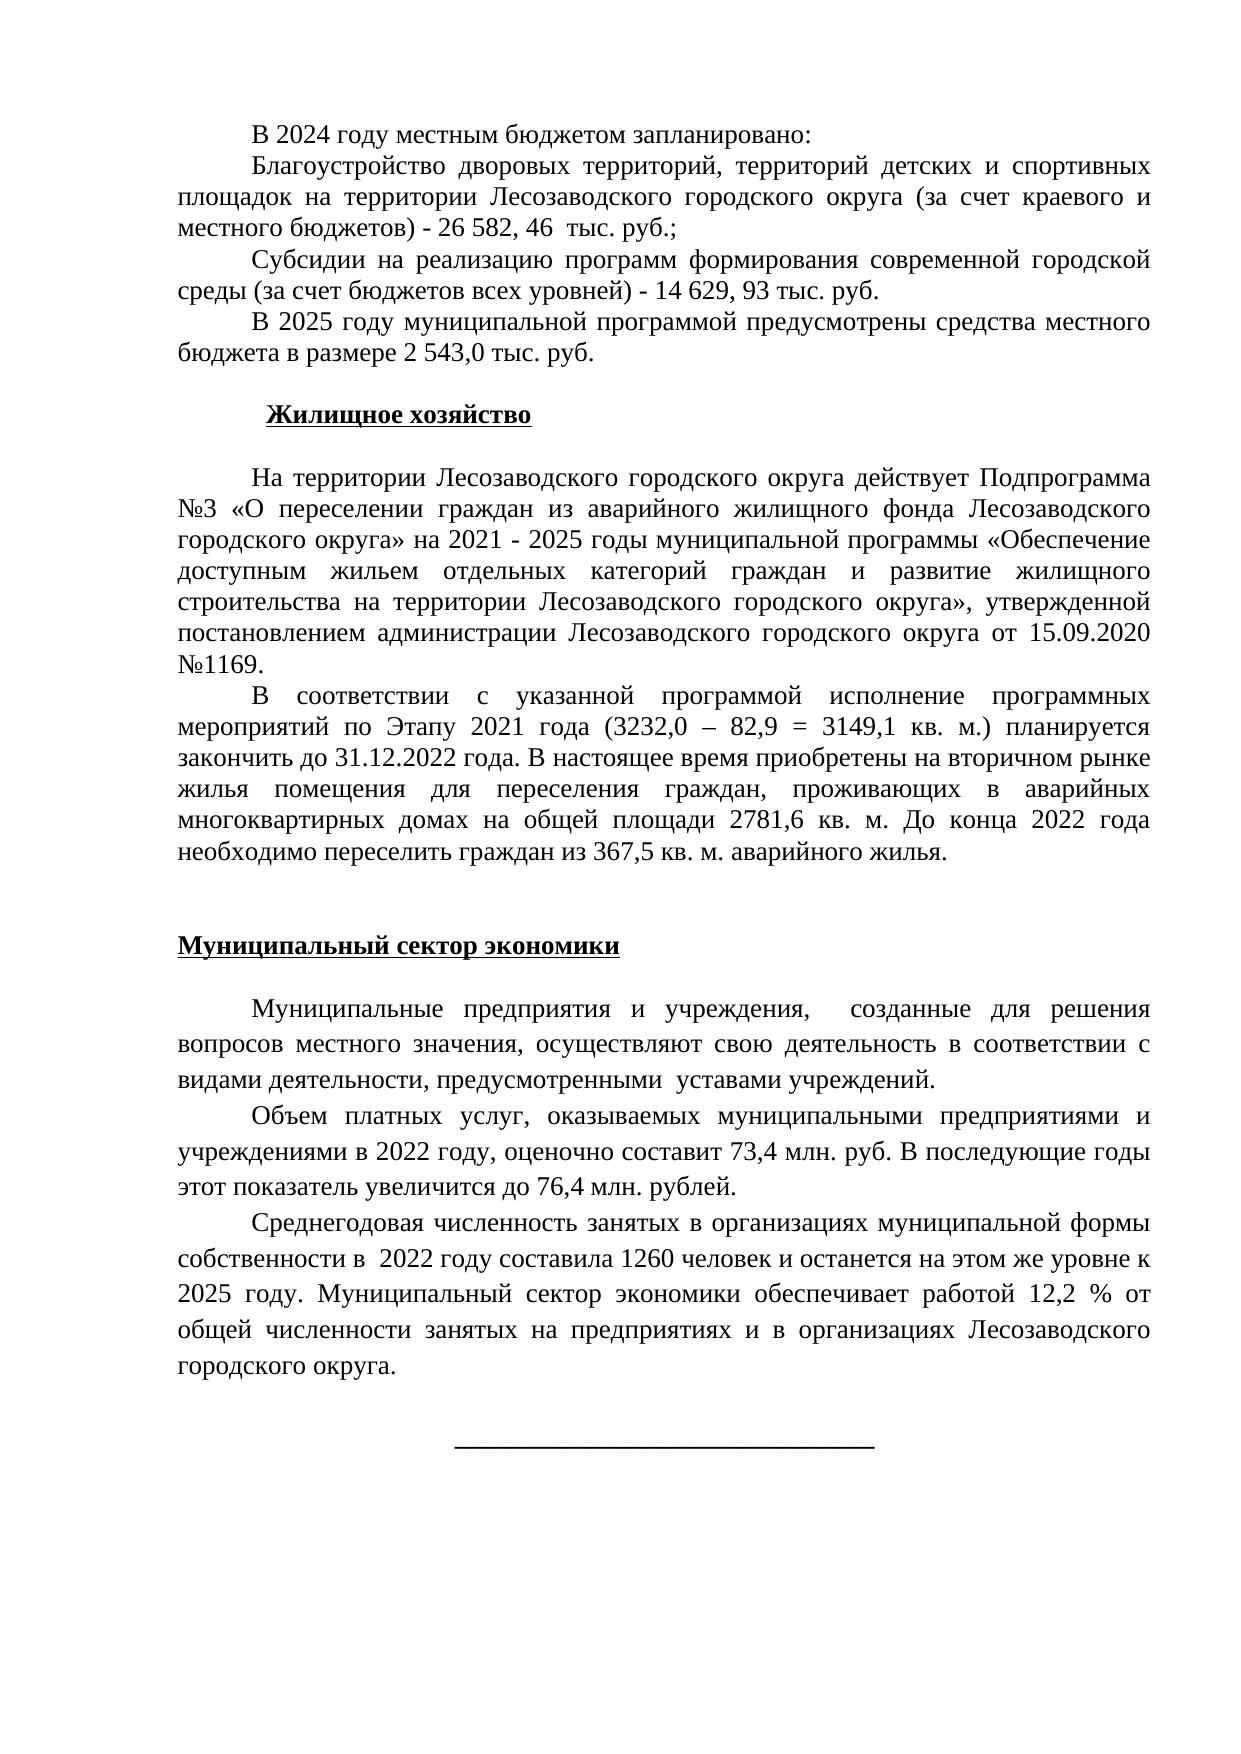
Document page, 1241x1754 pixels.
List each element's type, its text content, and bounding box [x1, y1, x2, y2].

text Объем платных услуг, оказываемых муниципальными предприятиями и учреждениями в 2022 году, оценочно составит 73,4 млн. руб. В последующие годы этот показатель увеличится до 76,4 млн. рублей. [177, 1099, 1152, 1202]
text В 2025 году муниципальной программой предусмотрены средства местного бюджета в размере 2 543,0 тыс. руб. [177, 305, 1152, 367]
text Муниципальный сектор экономики [177, 929, 1152, 961]
text Субсидии на реализацию программ формирования современной городской среды (за счет бюджетов всех уровней) - 14 629, 93 тыс. руб. [177, 243, 1152, 305]
text В 2024 году местным бюджетом запланировано: [177, 118, 1152, 149]
text В соответствии с указанной программой исполнение программных мероприятий по Этапу 2021 года (3232,0 – 82,9 = 3149,1 кв. м.) планируется закончить до 31.12.2022 года. В настоящее время приобретены на вторичном рынке жилья помещения для переселения граждан, проживающих в аварийных многоквартирных домах на общей площади 2781,6 кв. м. До конца 2022 года необходимо переселить граждан из 367,5 кв. м. аварийного жилья. [177, 679, 1152, 866]
text _______________________________ [177, 1421, 1152, 1452]
text На территории Лесозаводского городского округа действует Подпрограмма №3 «О переселении граждан из аварийного жилищного фонда Лесозаводского городского округа» на 2021 - 2025 годы муниципальной программы «Обеспечение доступным жильем отдельных категорий граждан и развитие жилищного строительства на территории Лесозаводского городского округа», утвержденной постановлением администрации Лесозаводского городского округа от 15.09.2020 №1169. [177, 461, 1152, 679]
text Среднегодовая численность занятых в организациях муниципальной формы собственности в 2022 году составила 1260 человек и останется на этом же уровне к 2025 году. Муниципальный сектор экономики обеспечивает работой 12,2 % от общей численности занятых на предприятиях и в организациях Лесозаводского городского округа. [177, 1206, 1152, 1380]
text Жилищное хозяйство [177, 398, 1152, 430]
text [177, 149, 1152, 243]
text Муниципальные предприятия и учреждения, созданные для решения вопросов местного значения, осуществляют свою деятельность в соответствии с видами деятельности, предусмотренными уставами учреждений. [177, 992, 1152, 1094]
